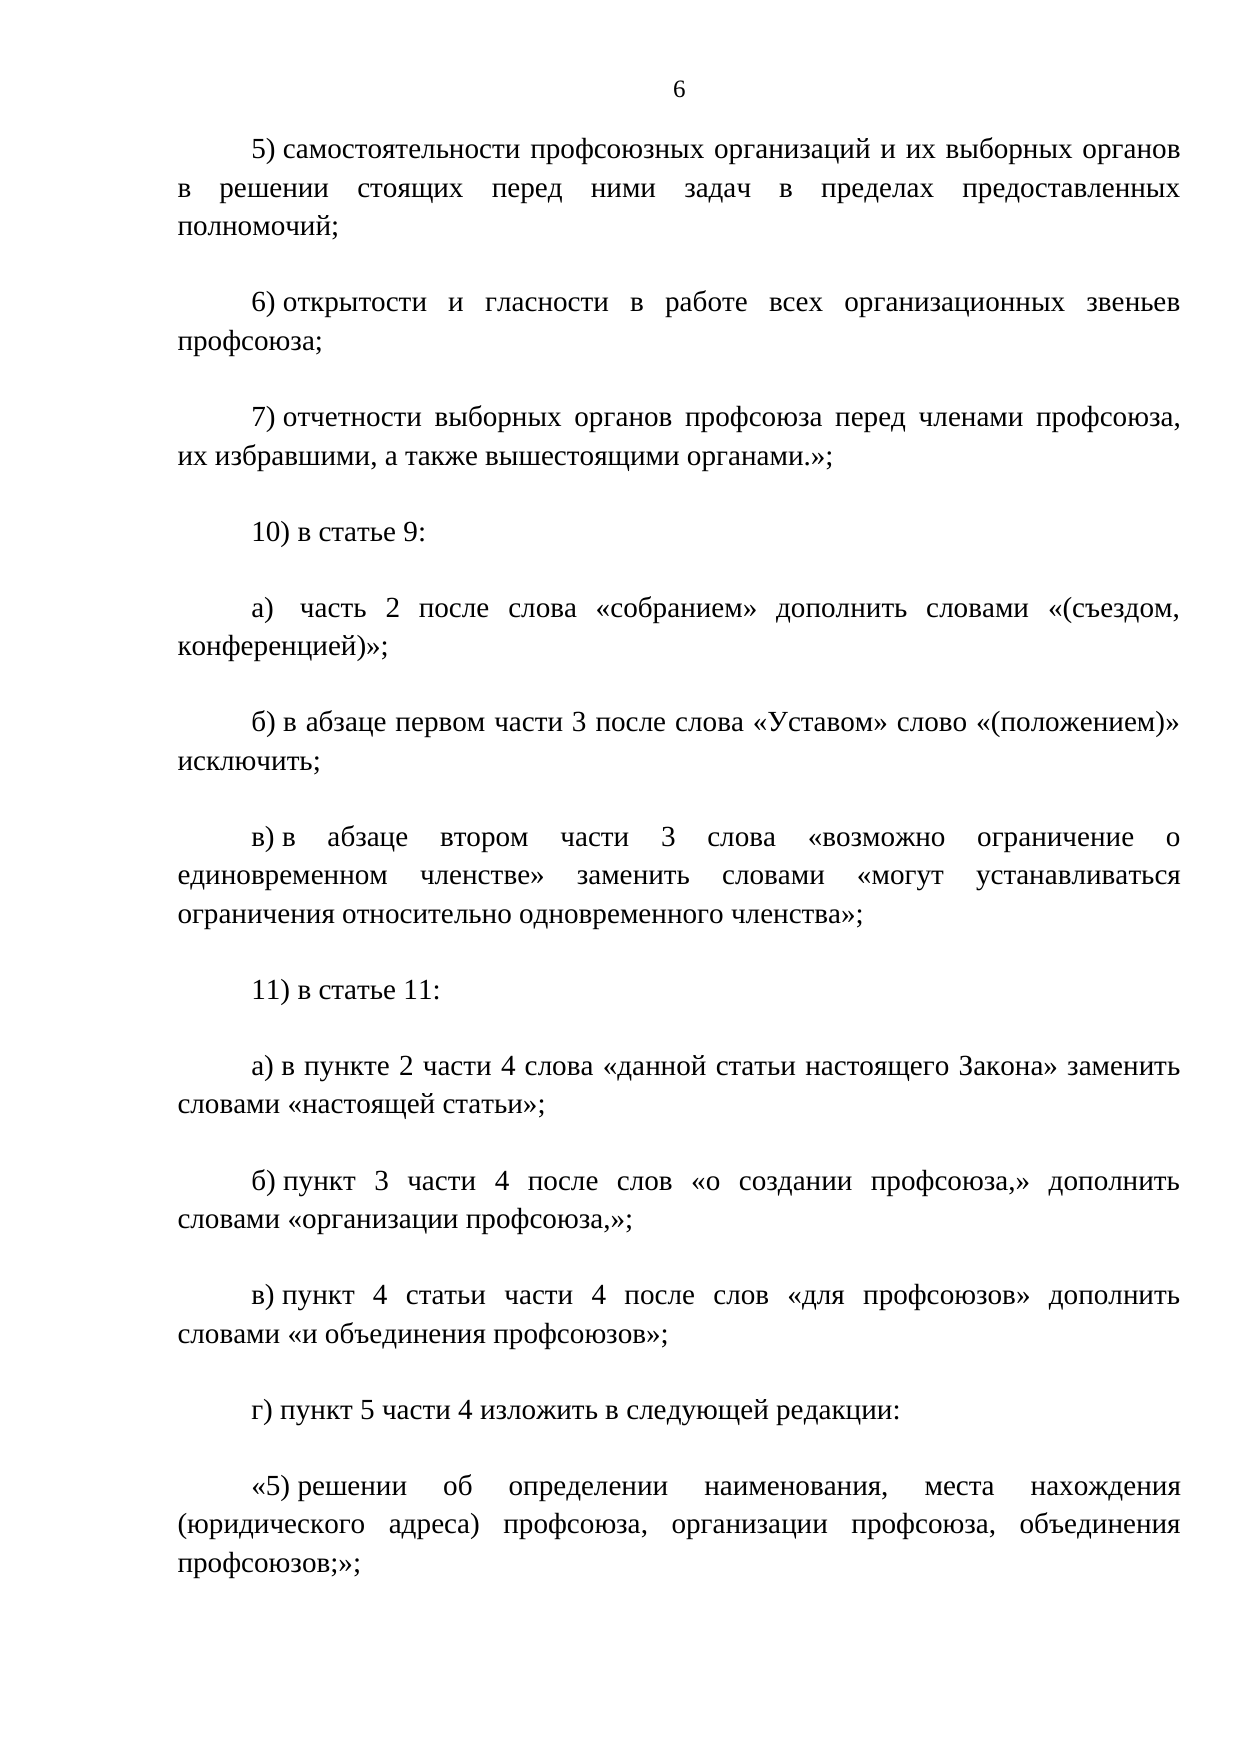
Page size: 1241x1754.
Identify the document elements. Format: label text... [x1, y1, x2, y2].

text г) пункт 5 части 4 изложить в следующей редакции: [177, 1392, 1181, 1425]
text а) часть 2 после слова «собранием» дополнить словами «(съездом, конференцией)»; [177, 590, 1181, 662]
text б) в абзаце первом части 3 после слова «Уставом» слово «(положением)» исключить; [177, 704, 1181, 776]
text 7) отчетности выборных органов профсоюза перед членами профсоюза, их избравшими, а также вышестоящими органами.»; [177, 399, 1181, 471]
text 10) в статье 9: [177, 514, 1181, 547]
text а) в пункте 2 части 4 слова «данной статьи настоящего Закона» заменить словами «настоящей статьи»; [177, 1048, 1181, 1120]
text б) пункт 3 части 4 после слов «о создании профсоюза,» дополнить словами «организации профсоюза,»; [177, 1163, 1181, 1235]
text в) в абзаце втором части 3 слова «возможно ограничение о единовременном членстве» заменить словами «могут устанавливаться ограничения относительно одновременного членства»; [177, 819, 1181, 929]
text 6) открытости и гласности в работе всех организационных звеньев профсоюза; [177, 284, 1181, 357]
text в) пункт 4 статьи части 4 после слов «для профсоюзов» дополнить словами «и объединения профсоюзов»; [177, 1277, 1181, 1349]
text 5) самостоятельности профсоюзных организаций и их выборных органов в решении стоящих перед ними задач в пределах предоставленных полномочий; [177, 131, 1181, 242]
text «5) решении об определении наименования, места нахождения (юридического адреса) профсоюза, организации профсоюза, объединения профсоюзов;»; [177, 1468, 1181, 1578]
text 11) в статье 11: [177, 972, 1181, 1006]
